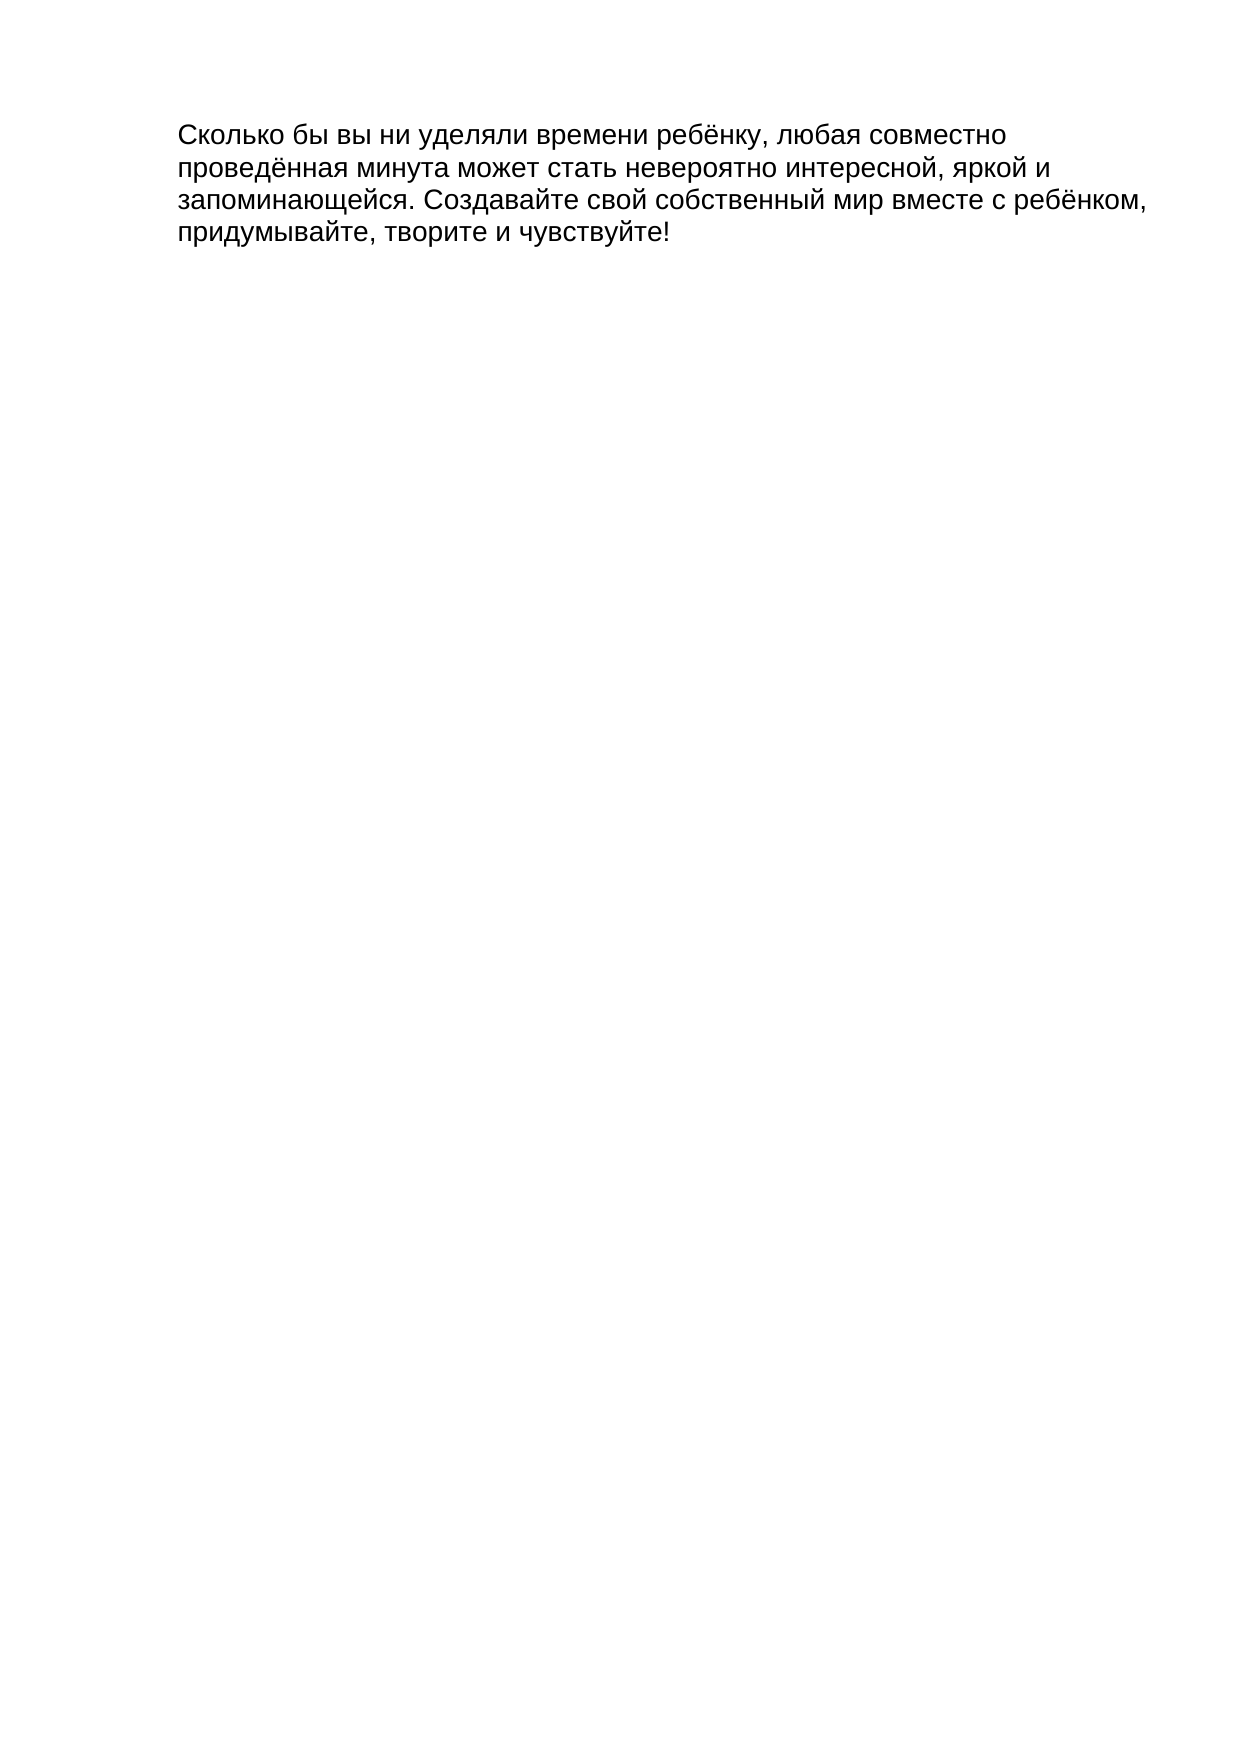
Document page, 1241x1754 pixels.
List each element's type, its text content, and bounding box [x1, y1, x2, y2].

text Сколько бы вы ни уделяли времени ребёнку, любая совместно проведённая минута может стать невероятно интересной, яркой и запоминающейся. Создавайте свой собственный мир вместе с ребёнком, придумывайте, творите и чувствуйте! [177, 118, 1152, 248]
